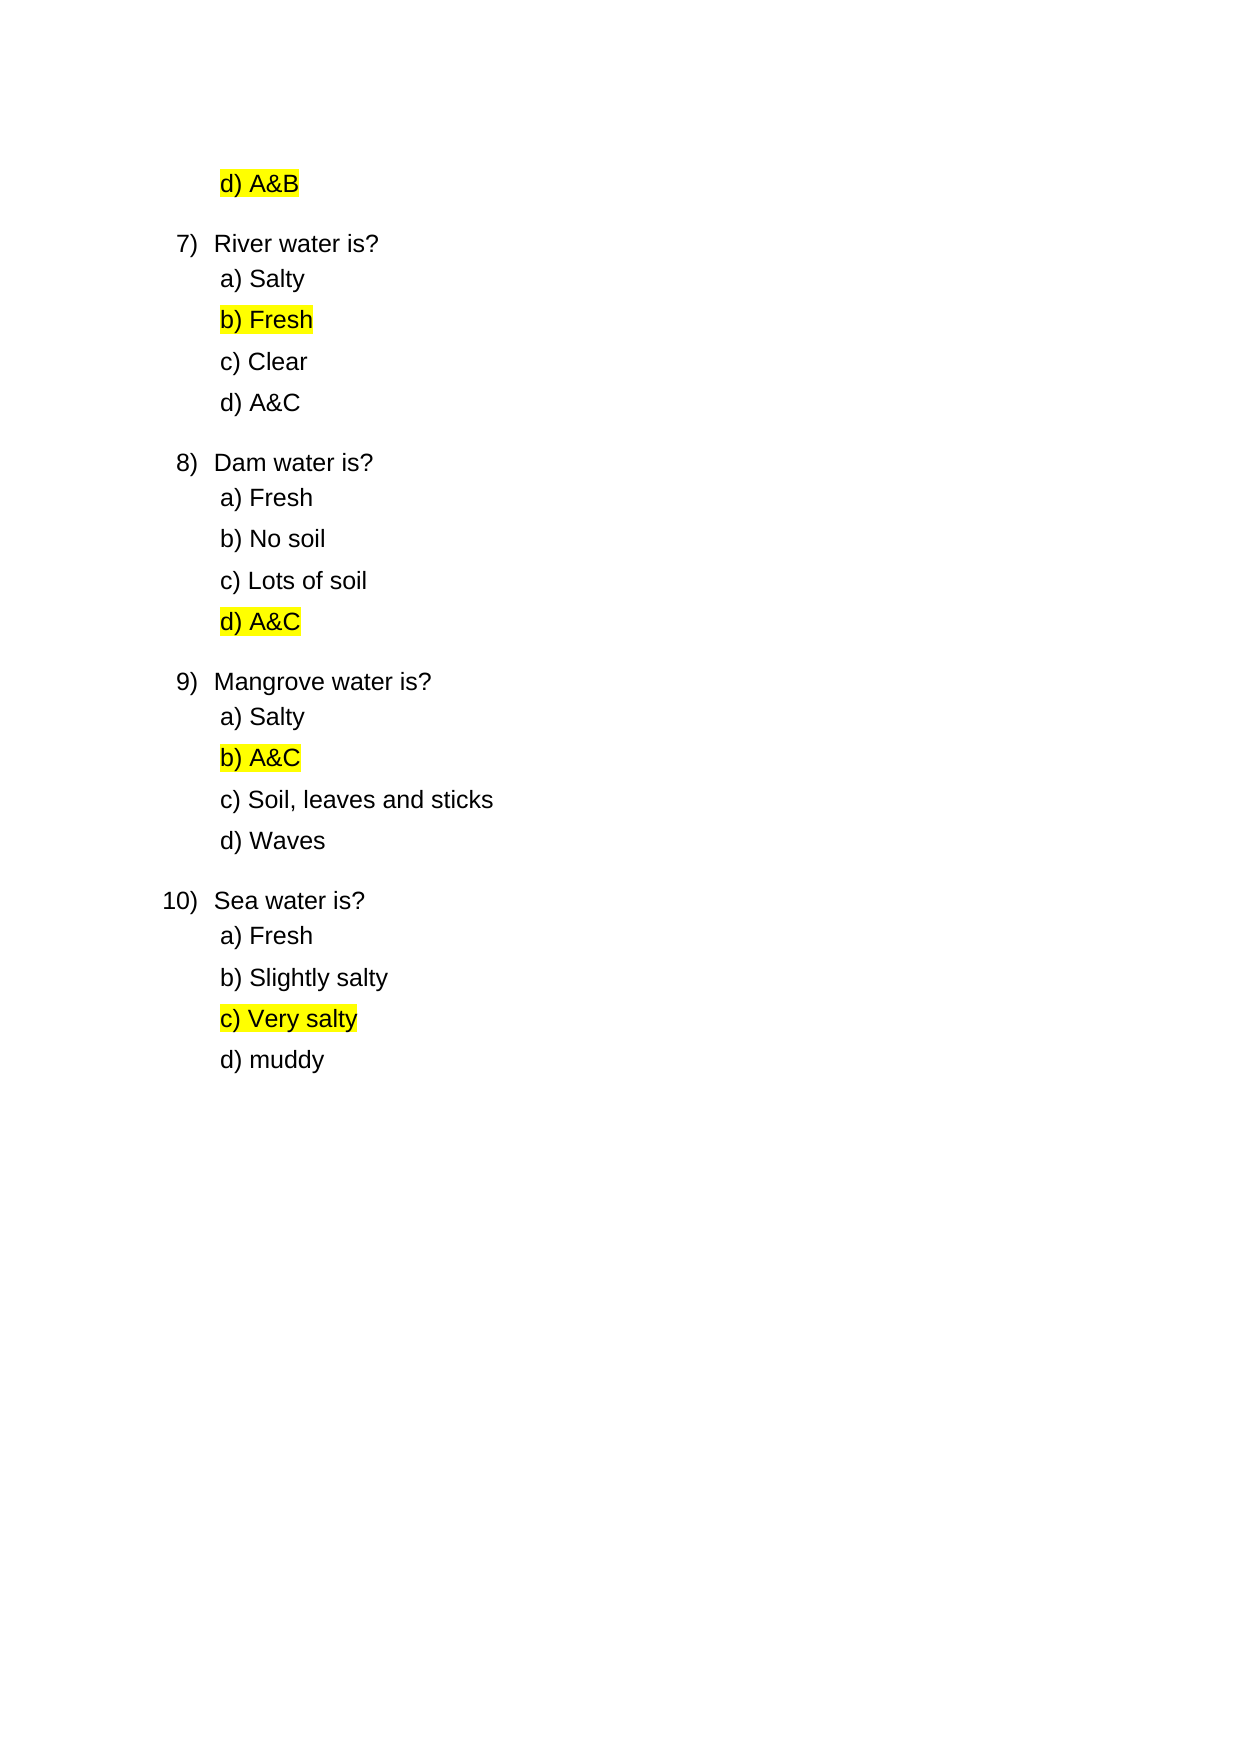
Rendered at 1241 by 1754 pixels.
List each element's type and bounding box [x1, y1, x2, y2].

table_cell [145, 874, 1086, 1093]
table_cell [145, 217, 1086, 436]
table_cell [145, 436, 1086, 655]
table_cell [145, 655, 1086, 874]
table_cell [145, 150, 1086, 217]
